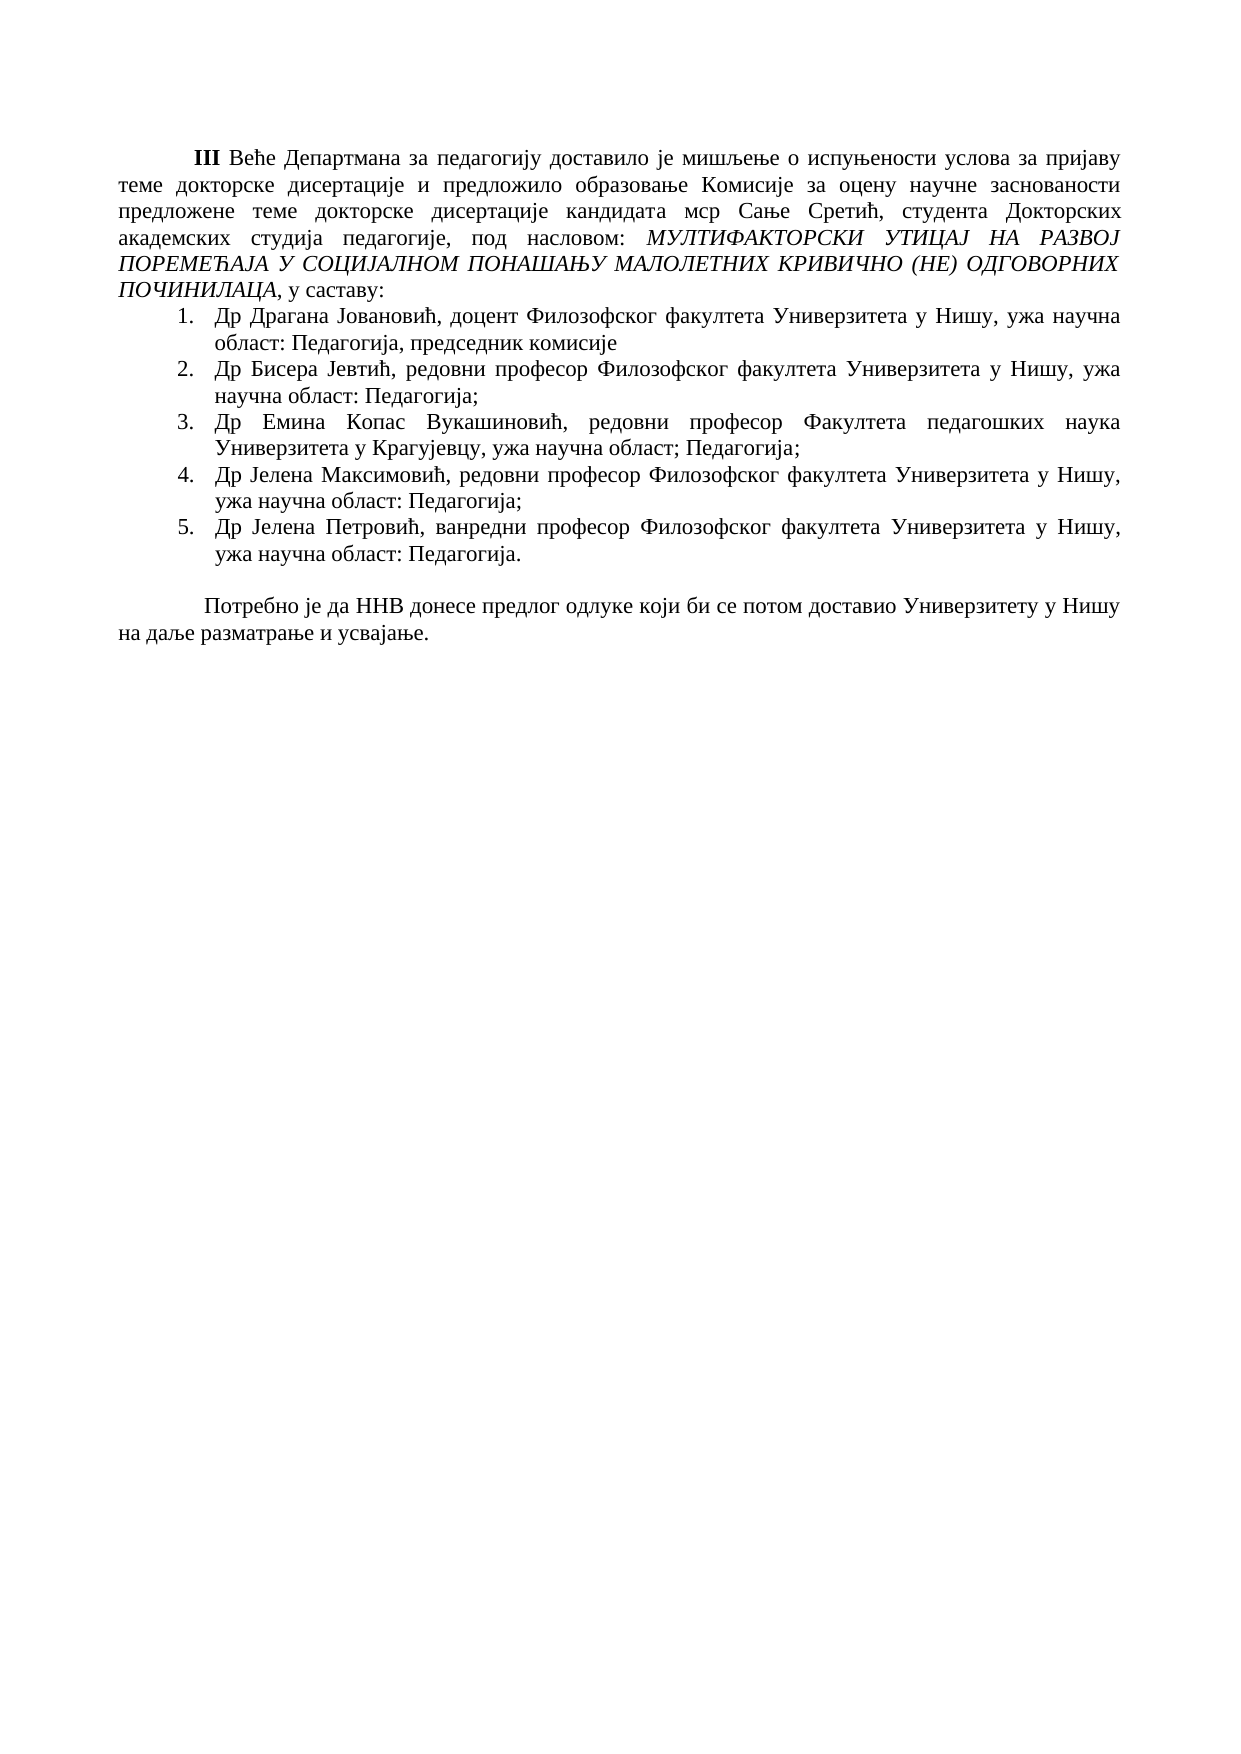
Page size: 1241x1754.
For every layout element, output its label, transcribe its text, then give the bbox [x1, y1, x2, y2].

list Др Јелена Петровић, ванредни професор Филозофског факултета Универзитета у Нишу, ужа научна област: Педагогија. [177, 513, 1122, 566]
list Др Драгана Јовановић, доцент Филозофског факултета Универзитета у Нишу, ужа научна област: Педагогија, председник комисије [177, 303, 1122, 355]
text III Веће Департмана за педагогију доставило је мишљење о испуњености услова за пријаву теме докторске дисертације и предложило образовање Комисије за оцену научне заснованости предложене теме докторске дисертације кандидата мср Сање Сретић, студента Докторских академских студија педагогије, под насловом: МУЛТИФАКТОРСКИ УТИЦАЈ НА РАЗВОЈ ПОРЕМЕЋАЈА У СОЦИЈАЛНОМ ПОНАШАЊУ МАЛОЛЕТНИХ КРИВИЧНО (НЕ) ОДГОВОРНИХ ПОЧИНИЛАЦА, у саставу: [118, 144, 1122, 303]
list Др Бисера Јевтић, редовни професор Филозофског факултета Универзитета у Нишу, ужа научна област: Педагогија; [177, 355, 1122, 408]
text Потребно је да ННВ донесе предлог одлуке који би се потом доставио Универзитету у Нишу на даље разматрање и усвајање. [118, 592, 1122, 645]
list Др Емина Копас Вукашиновић, редовни професор Факултета педагошких наука Универзитета у Крагујевцу, ужа научна област; Педагогија; [177, 408, 1122, 461]
list Др Јелена Максимовић, редовни професор Филозофског факултета Универзитета у Нишу, ужа научна област: Педагогија; [177, 461, 1122, 513]
